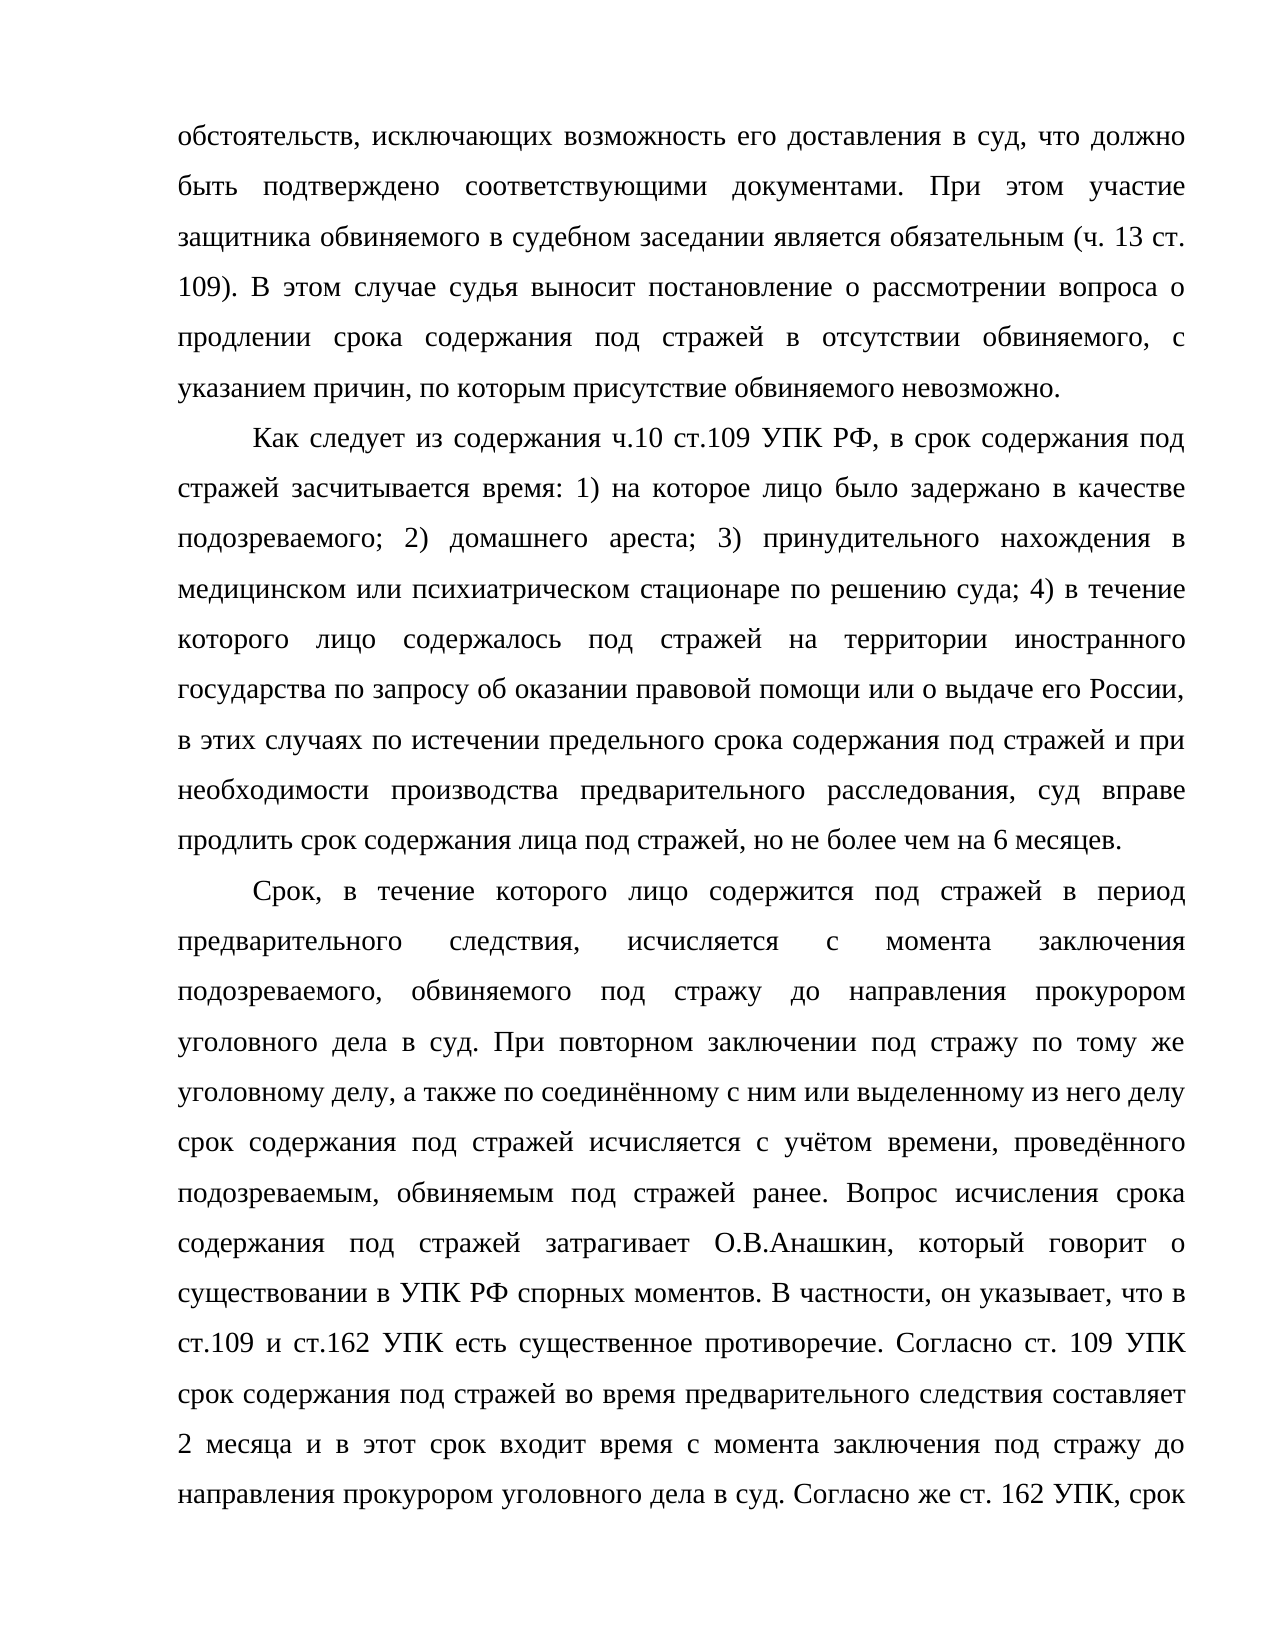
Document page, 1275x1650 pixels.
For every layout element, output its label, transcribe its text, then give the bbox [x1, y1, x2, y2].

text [177, 873, 1186, 1510]
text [177, 118, 1186, 403]
text Как следует из содержания ч.10 ст.109 УПК РФ, в срок содержания под стражей засчитывается время: 1) на которое лицо было задержано в качестве подозреваемого; 2) домашнего ареста; 3) принудительного нахождения в медицинском или психиатрическом стационаре по решению суда; 4) в течение которого лицо содержалось под стражей на территории иностранного государства по запросу об оказании правовой помощи или о выдаче его России, в этих случаях по истечении предельного срока содержания под стражей и при необходимости производства предварительного расследования, суд вправе продлить срок содержания лица под стражей, но не более чем на 6 месяцев. [177, 420, 1186, 856]
